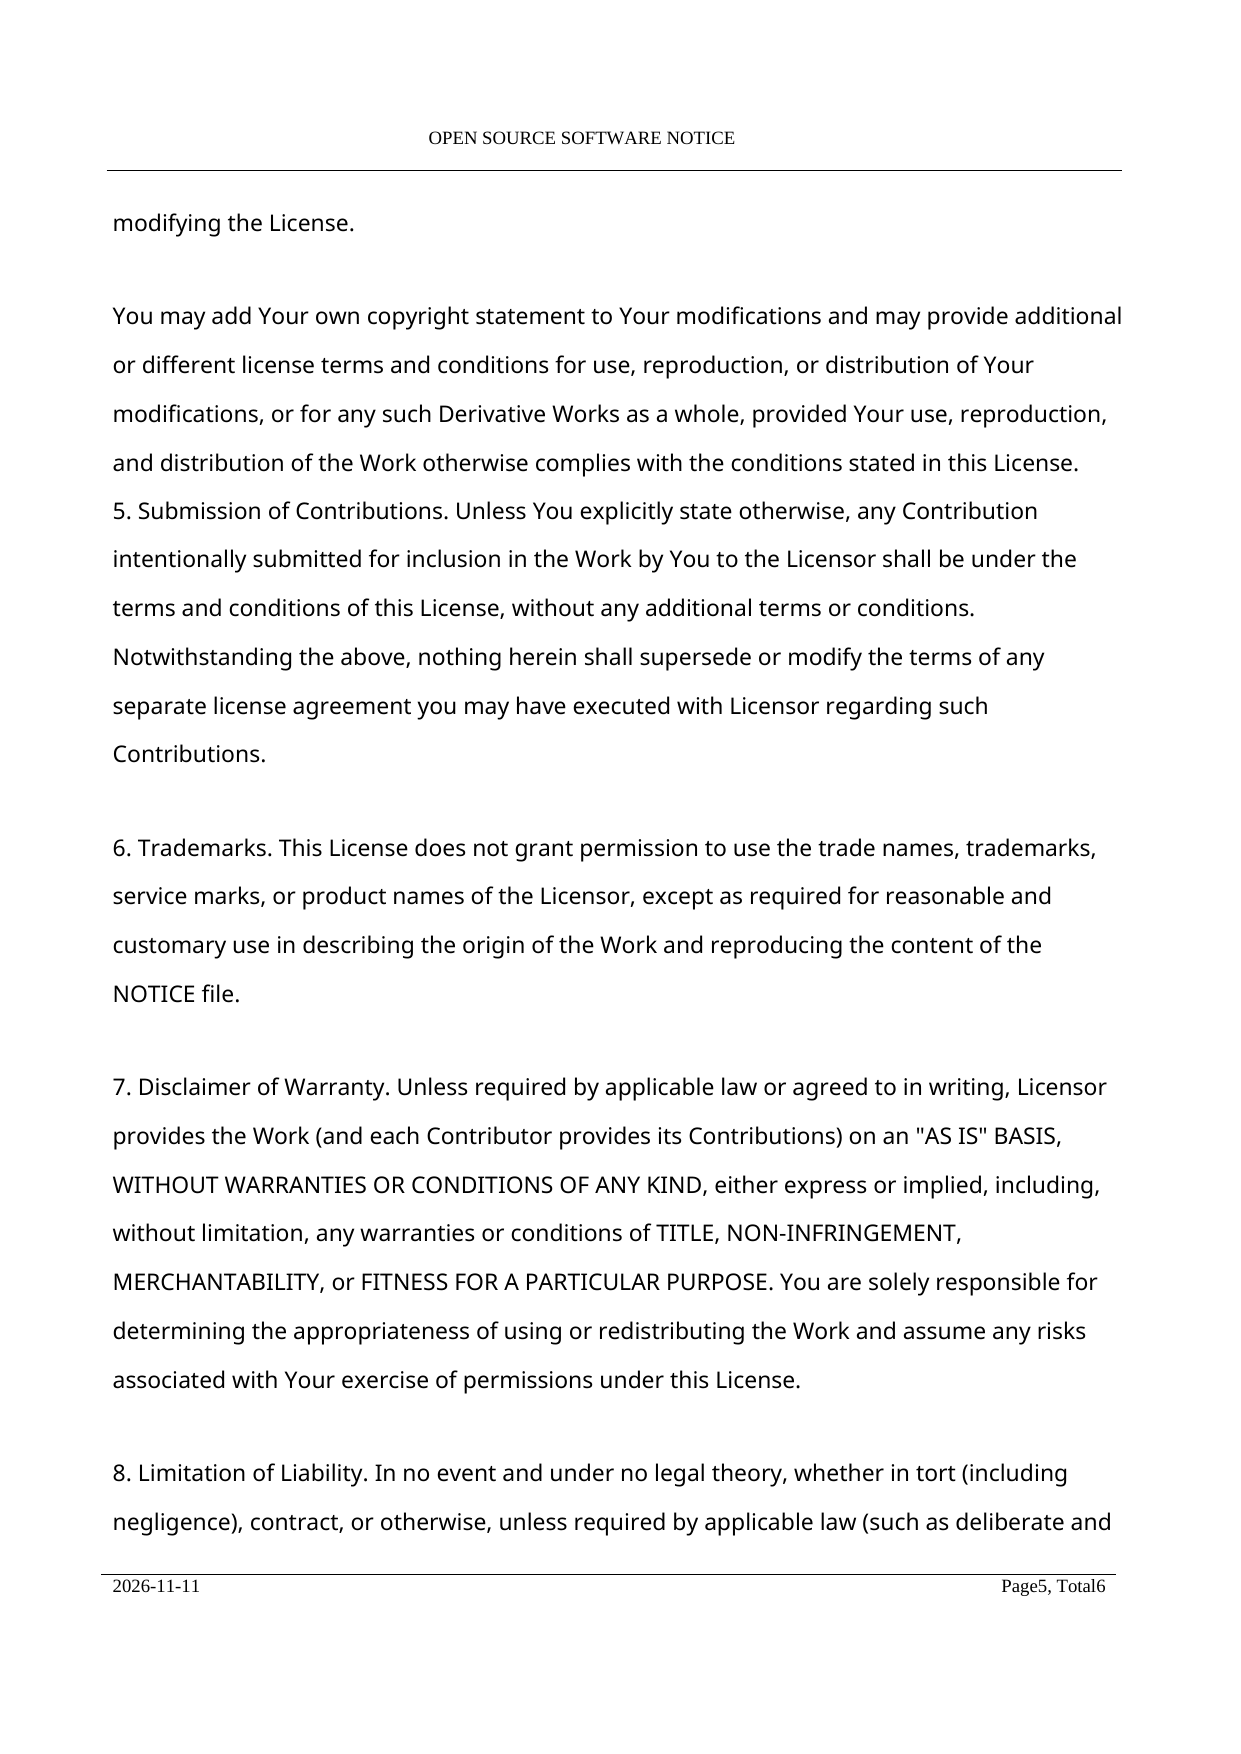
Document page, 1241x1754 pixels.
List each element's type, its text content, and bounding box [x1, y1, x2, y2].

text 6. Trademarks. This License does not grant permission to use the trade names, trademarks, service marks, or product names of the Licensor, except as required for reasonable and customary use in describing the origin of the Work and reproducing the content of the NOTICE file. [112, 831, 1128, 1010]
text 5. Submission of Contributions. Unless You explicitly state otherwise, any Contribution intentionally submitted for inclusion in the Work by You to the Licensor shall be under the terms and conditions of this License, without any additional terms or conditions. Notwithstanding the above, nothing herein shall supersede or modify the terms of any separate license agreement you may have executed with Licensor regarding such Contributions. [112, 494, 1128, 770]
text You may add Your own copyright statement to Your modifications and may provide additional or different license terms and conditions for use, reproduction, or distribution of Your modifications, or for any such Derivative Works as a whole, provided Your use, reproduction, and distribution of the Work otherwise complies with the conditions stated in this License. [112, 299, 1128, 478]
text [112, 1456, 1128, 1537]
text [112, 206, 1128, 239]
text 7. Disclaimer of Warranty. Unless required by applicable law or agreed to in writing, Licensor provides the Work (and each Contributor provides its Contributions) on an "AS IS" BASIS, WITHOUT WARRANTIES OR CONDITIONS OF ANY KIND, either express or implied, including, without limitation, any warranties or conditions of TITLE, NON-INFRINGEMENT, MERCHANTABILITY, or FITNESS FOR A PARTICULAR PURPOSE. You are solely responsible for determining the appropriateness of using or redistributing the Work and assume any risks associated with Your exercise of permissions under this License. [112, 1070, 1128, 1395]
